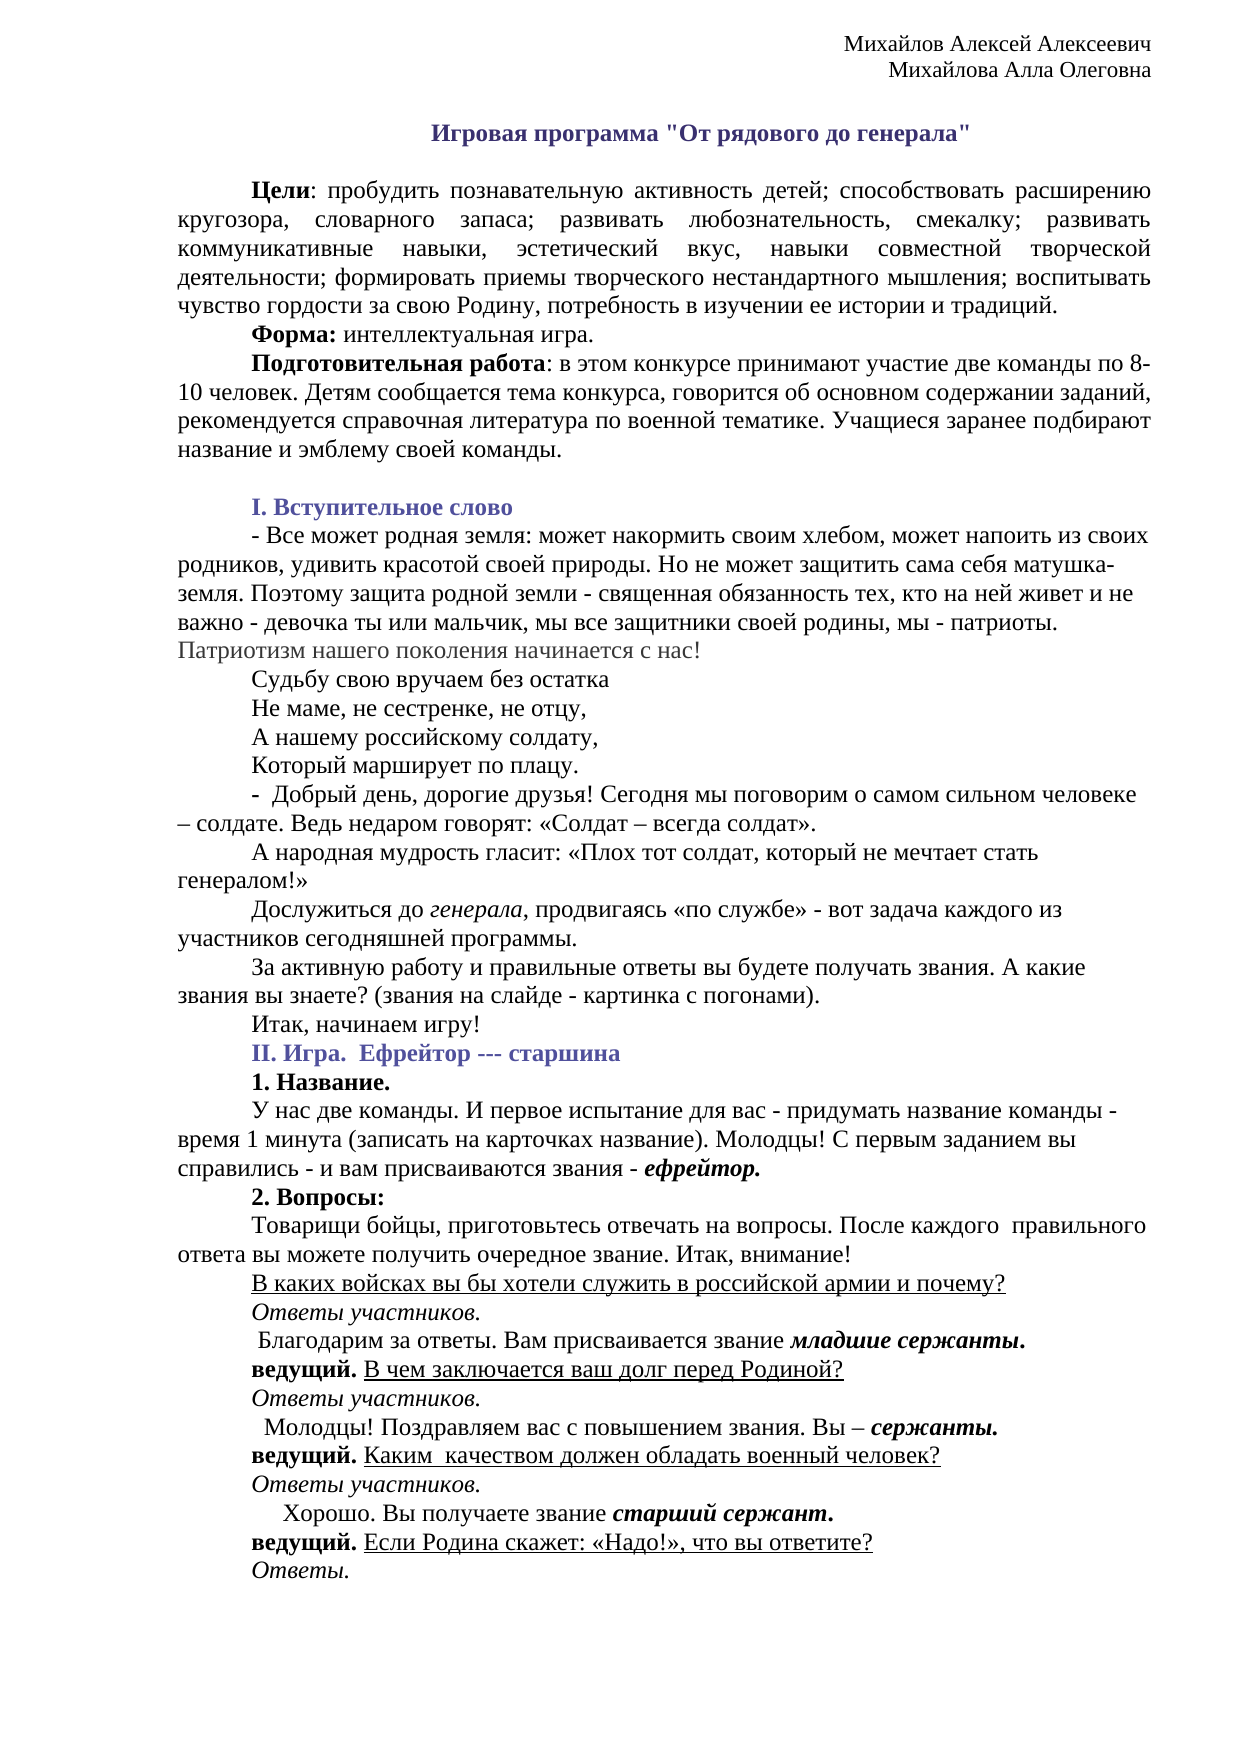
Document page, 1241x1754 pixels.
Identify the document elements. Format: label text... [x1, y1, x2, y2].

text Дослужиться до генерала, продвигаясь «по службе» - вот задача каждого из участников сегодняшней программы. [177, 894, 1152, 952]
text ведущий. В чем заключается ваш долг перед Родиной? [177, 1354, 1152, 1383]
text Игровая программа "От рядового до генерала" [177, 118, 1152, 147]
text ведущий. Если Родина скажет: «Надо!», что вы ответите? [177, 1527, 1152, 1556]
text 1. Название. [177, 1067, 1152, 1096]
text В каких войсках вы бы хотели служить в российской армии и почему? [177, 1268, 1152, 1297]
text I. Вступительное слово [177, 492, 1152, 521]
text Который марширует по плацу. [177, 751, 1152, 779]
text Ответы участников. [177, 1297, 1152, 1326]
text Цели: пробудить познавательную активность детей; способствовать расширению кругозора, словарного запаса; развивать любознательность, смекалку; развивать коммуникативные навыки, эстетический вкус, навыки совместной творческой деятельности; формировать приемы творческого нестандартного мышления; воспитывать чувство гордости за свою Родину, потребность в изучении ее истории и традиций. [177, 176, 1152, 319]
text Хорошо. Вы получаете звание старший сержант. [177, 1498, 1152, 1527]
text У нас две команды. И первое испытание для вас - придумать название команды - время 1 минута (записать на карточках название). Молодцы! С первым заданием вы справились - и вам присваиваются звания - ефрейтор. [177, 1096, 1152, 1182]
text ведущий. Каким качеством должен обладать военный человек? [177, 1441, 1152, 1469]
text Ответы. [177, 1556, 1152, 1584]
text Благодарим за ответы. Вам присваивается звание младшие сержанты. [177, 1326, 1152, 1354]
text А нашему российскому солдату, [177, 722, 1152, 751]
text А народная мудрость гласит: «Плох тот солдат, который не мечтает стать генералом!» [177, 837, 1152, 894]
text Не маме, не сестренке, не отцу, [177, 693, 1152, 722]
text Товарищи бойцы, приготовьтесь отвечать на вопросы. После каждого правильного ответа вы можете получить очередное звание. Итак, внимание! [177, 1211, 1152, 1268]
text Подготовительная работа: в этом конкурсе принимают участие две команды по 8-10 человек. Детям сообщается тема конкурса, говорится об основном содержании заданий, рекомендуется справочная литература по военной тематике. Учащиеся заранее подбирают название и эмблему своей команды. [177, 348, 1152, 463]
text II. Игра. Ефрейтор --- старшина [177, 1038, 1152, 1067]
text Ответы участников. [177, 1383, 1152, 1412]
text Судьбу свою вручаем без остатка [177, 664, 1152, 693]
text За активную работу и правильные ответы вы будете получать звания. А какие звания вы знаете? (звания на слайде - картинка с погонами). [177, 952, 1152, 1009]
text Молодцы! Поздравляем вас с повышением звания. Вы – сержанты. [177, 1412, 1152, 1441]
text Форма: интеллектуальная игра. [177, 319, 1152, 348]
text - Добрый день, дорогие друзья! Сегодня мы поговорим о самом сильном человеке – солдате. Ведь недаром говорят: «Солдат – всегда солдат». [177, 779, 1152, 837]
text 2. Вопросы: [177, 1182, 1152, 1211]
text Итак, начинаем игру! [177, 1009, 1152, 1038]
text Ответы участников. [177, 1469, 1152, 1498]
subtitle - Все может родная земля: может накормить своим хлебом, может напоить из своих родников, удивить красотой своей природы. Но не может защитить сама себя матушка-земля. Поэтому защита родной земли - священная обязанность тех, кто на ней живет и не важно - девочка ты или мальчик, мы все защитники своей родины, мы - патриоты. Патриотизм нашего поколения начинается с нас! [177, 521, 1152, 664]
